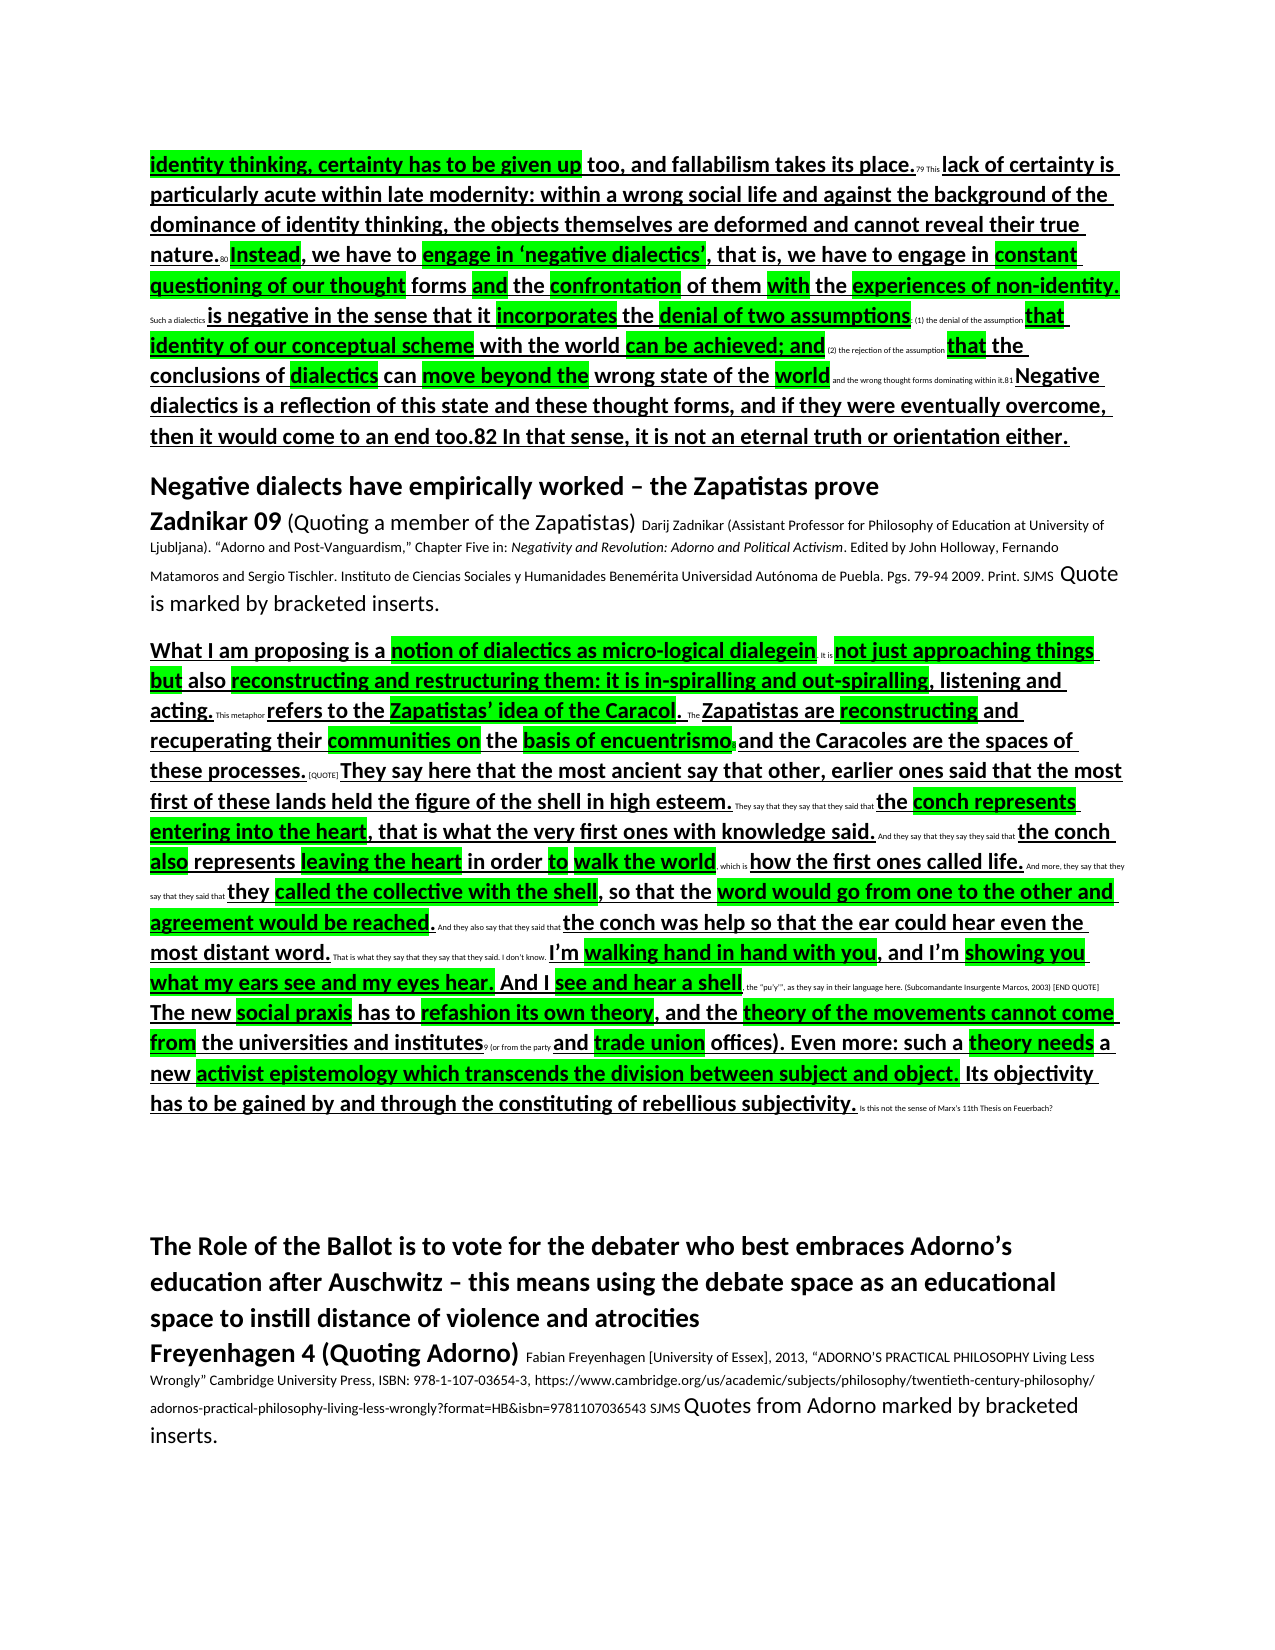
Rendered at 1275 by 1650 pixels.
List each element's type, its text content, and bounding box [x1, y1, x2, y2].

text Freyenhagen 4 (Quoting Adorno) Fabian Freyenhagen [University of Essex], 2013, “ADORNO’S PRACTICAL PHILOSOPHY Living Less Wrongly” Cambridge University Press, ISBN: 978-1-107-03654-3, https://www.cambridge.org/us/academic/subjects/philosophy/twentieth-century-philosophy/adornos-practical-philosophy-living-less-wrongly?format=HB&isbn=9781107036543 SJMS Quotes from Adorno marked by bracketed inserts. [150, 1336, 1125, 1449]
subtitle Negative dialects have empirically worked – the Zapatistas prove [150, 469, 1125, 502]
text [150, 150, 1125, 450]
text What I am proposing is a notion of dialectics as micro-logical dialegein. It is not just approaching things but also reconstructing and restructuring them: it is in-spiralling and out-spiralling, listening and acting. This metaphor refers to the Zapatistas’ idea of the Caracol. The Zapatistas are reconstructing and recuperating their communities on the basis of encuentrismo8 and the Caracoles are the spaces of these processes. [QUOTE] They say here that the most ancient say that other, earlier ones said that the most first of these lands held the figure of the shell in high esteem. They say that they say that they said that the conch represents entering into the heart, that is what the very first ones with knowledge said. And they say that they say they said that the conch also represents leaving the heart in order to walk the world, which is how the first ones called life. And more, they say that they say that they said that they called the collective with the shell, so that the word would go from one to the other and agreement would be reached. And they also say that they said that the conch was help so that the ear could hear even the most distant word. That is what they say that they say that they said. I don’t know. I’m walking hand in hand with you, and I’m showing you what my ears see and my eyes hear. And I see and hear a shell, the “pu’y’”, as they say in their language here. (Subcomandante Insurgente Marcos, 2003) [END QUOTE] The new social praxis has to refashion its own theory, and the theory of the movements cannot come from the universities and institutes9 (or from the party and trade union offices). Even more: such a theory needs a new activist epistemology which transcends the division between subject and object. Its objectivity has to be gained by and through the constituting of rebellious subjectivity. Is this not the sense of Marx’s 11th Thesis on Feuerbach? [150, 636, 1125, 1117]
subtitle The Role of the Ballot is to vote for the debater who best embraces Adorno’s education after Auschwitz – this means using the debate space as an educational space to instill distance of violence and atrocities [150, 1229, 1125, 1334]
text Zadnikar 09 (Quoting a member of the Zapatistas) Darij Zadnikar (Assistant Professor for Philosophy of Education at University of Ljubljana). “Adorno and Post-Vanguardism,” Chapter Five in: Negativity and Revolution: Adorno and Political Activism. Edited by John Holloway, Fernando Matamoros and Sergio Tischler. Instituto de Ciencias Sociales y Humanidades Benemérita Universidad Autónoma de Puebla. Pgs. 79-94 2009. Print. SJMS Quote is marked by bracketed inserts. [150, 504, 1125, 617]
